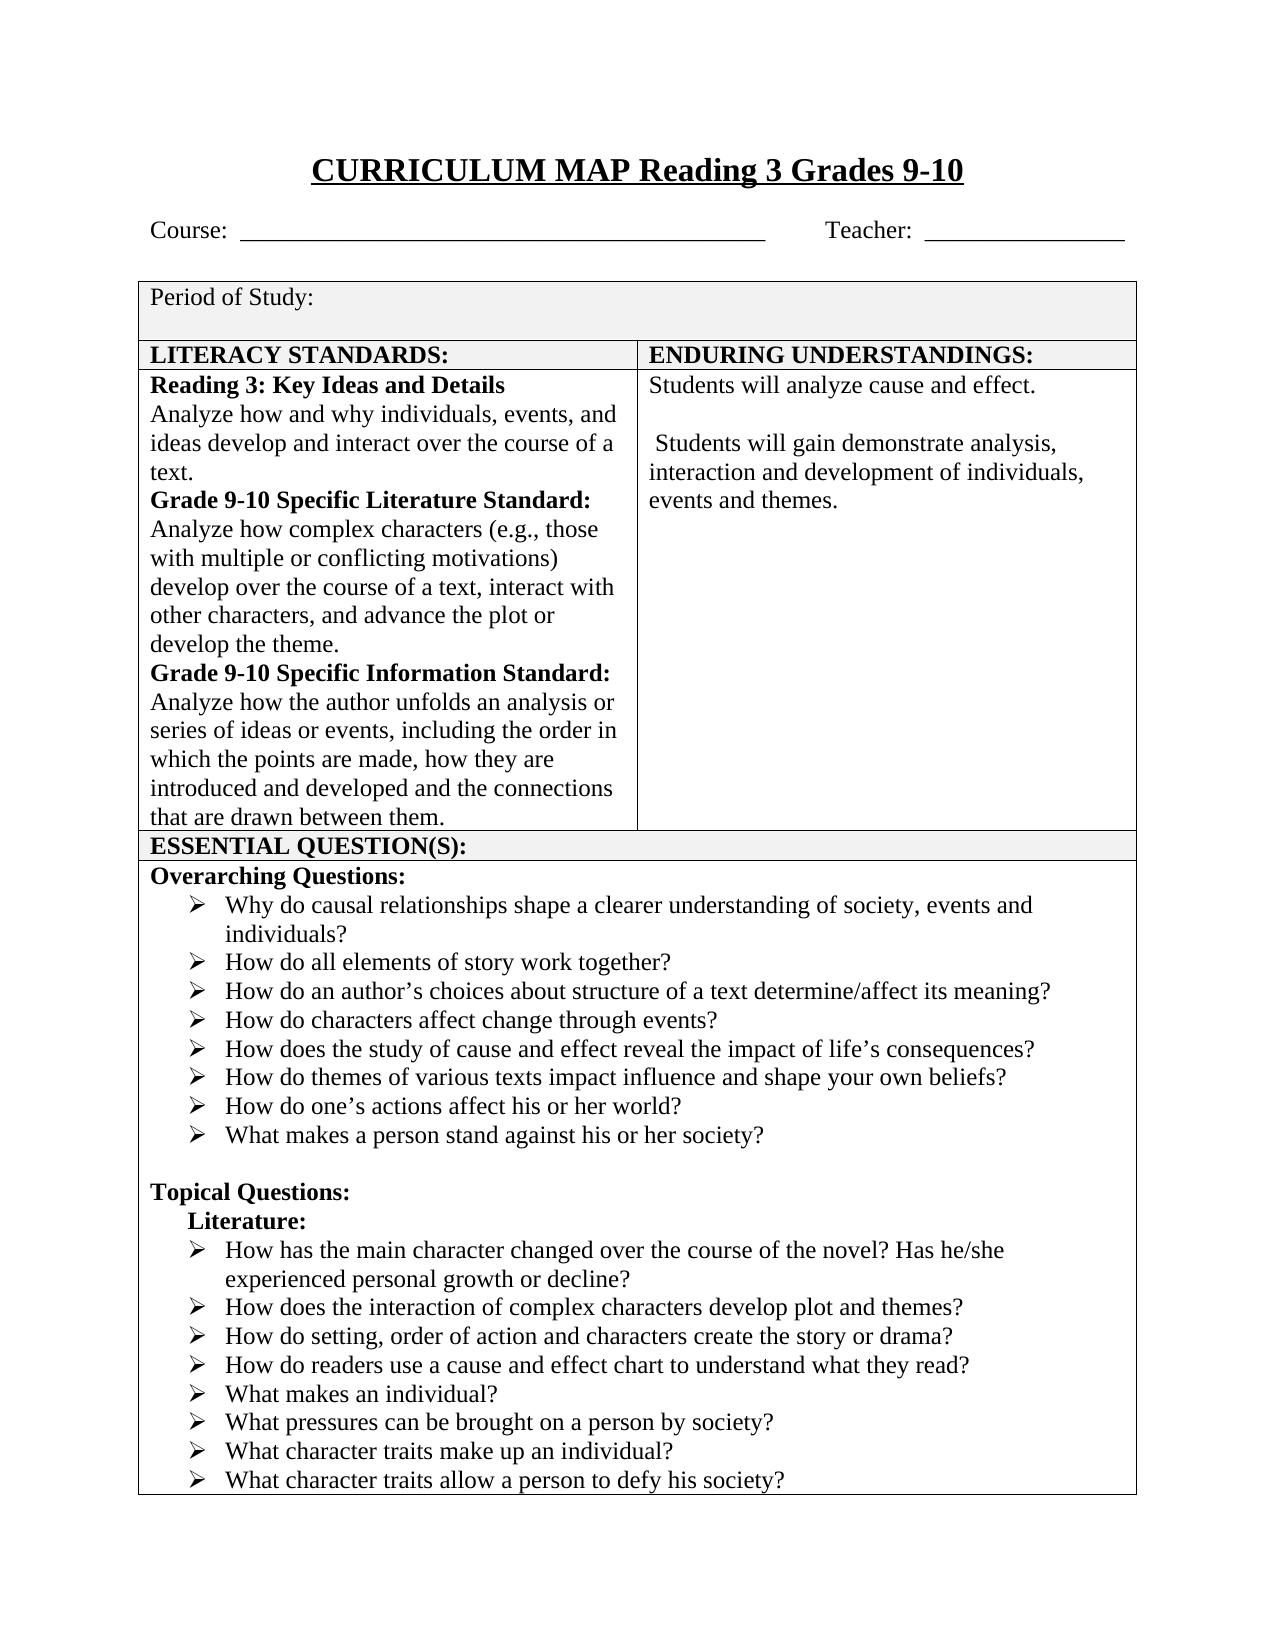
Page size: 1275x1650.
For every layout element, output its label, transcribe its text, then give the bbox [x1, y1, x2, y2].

table_header Period of Study: [139, 282, 1136, 339]
table_cell LITERACY STANDARDS: [139, 341, 637, 369]
table_cell ESSENTIAL QUESTION(S): [139, 831, 1136, 860]
text Course: __________________________________________ Teacher: ________________ [150, 215, 1125, 244]
table_cell Students will analyze cause and effect. Students will gain demonstrate analysis, interaction and development of individuals, events and themes. [638, 370, 1136, 830]
table_cell Reading 3: Key Ideas and Details Analyze how and why individuals, events, and ideas develop and interact over the course of a text. Grade 9-10 Specific Literature Standard: Analyze how complex characters (e.g., those with multiple or conflicting motivations) develop over the course of a text, interact with other characters, and advance the plot or develop the theme. Grade 9-10 Specific Information Standard: Analyze how the author unfolds an analysis or series of ideas or events, including the order in which the points are made, how they are introduced and developed and the connections that are drawn between them. [139, 370, 637, 830]
table_cell ENDURING UNDERSTANDINGS: [638, 341, 1136, 369]
text CURRICULUM MAP Reading 3 Grades 9-10 [150, 150, 1125, 188]
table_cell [139, 861, 1136, 1494]
